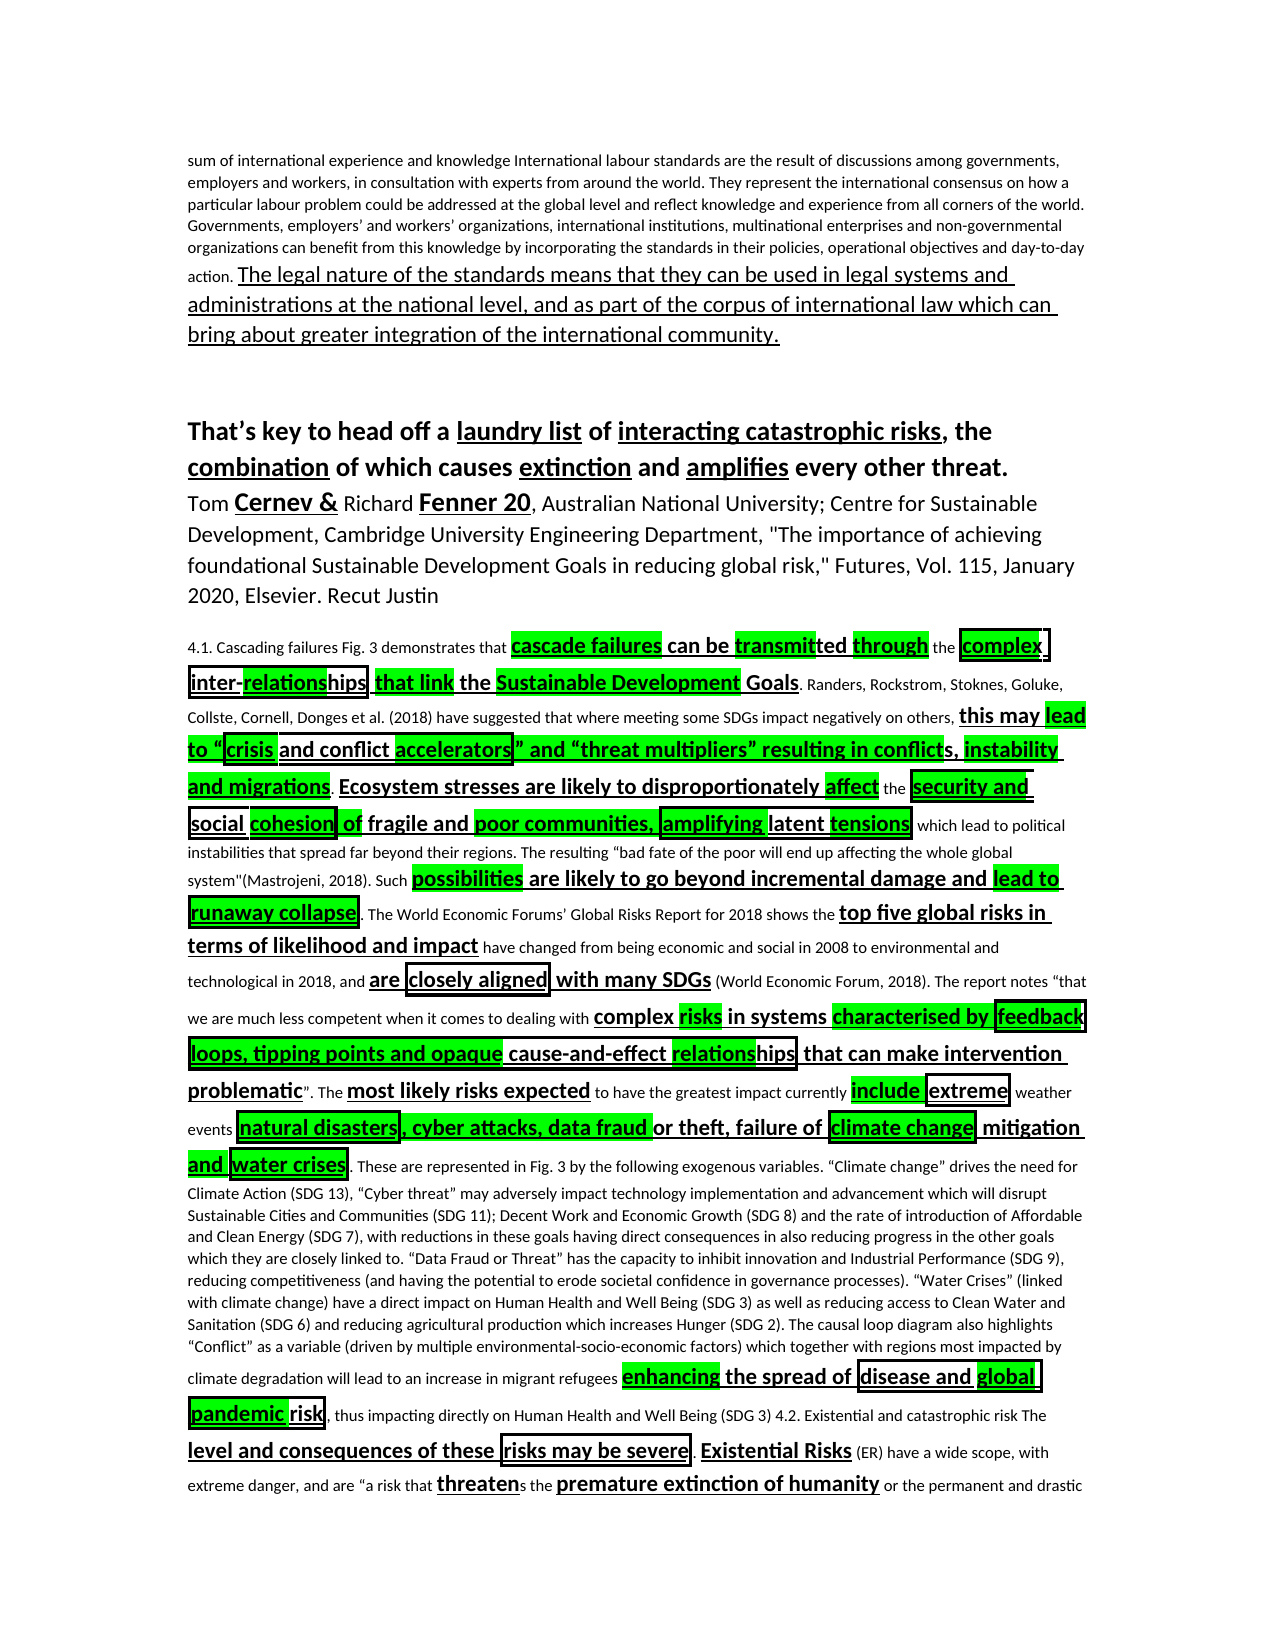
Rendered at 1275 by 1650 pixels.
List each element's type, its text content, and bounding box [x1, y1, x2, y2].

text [187, 628, 1087, 1498]
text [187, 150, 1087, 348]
subtitle That’s key to head off a laundry list of interacting catastrophic risks, the combination of which causes extinction and amplifies every other threat. [187, 414, 1087, 483]
text Tom Cernev & Richard Fenner 20, Australian National University; Centre for Sustainable Development, Cambridge University Engineering Department, "The importance of achieving foundational Sustainable Development Goals in reducing global risk," Futures, Vol. 115, January 2020, Elsevier. Recut Justin [187, 485, 1087, 609]
